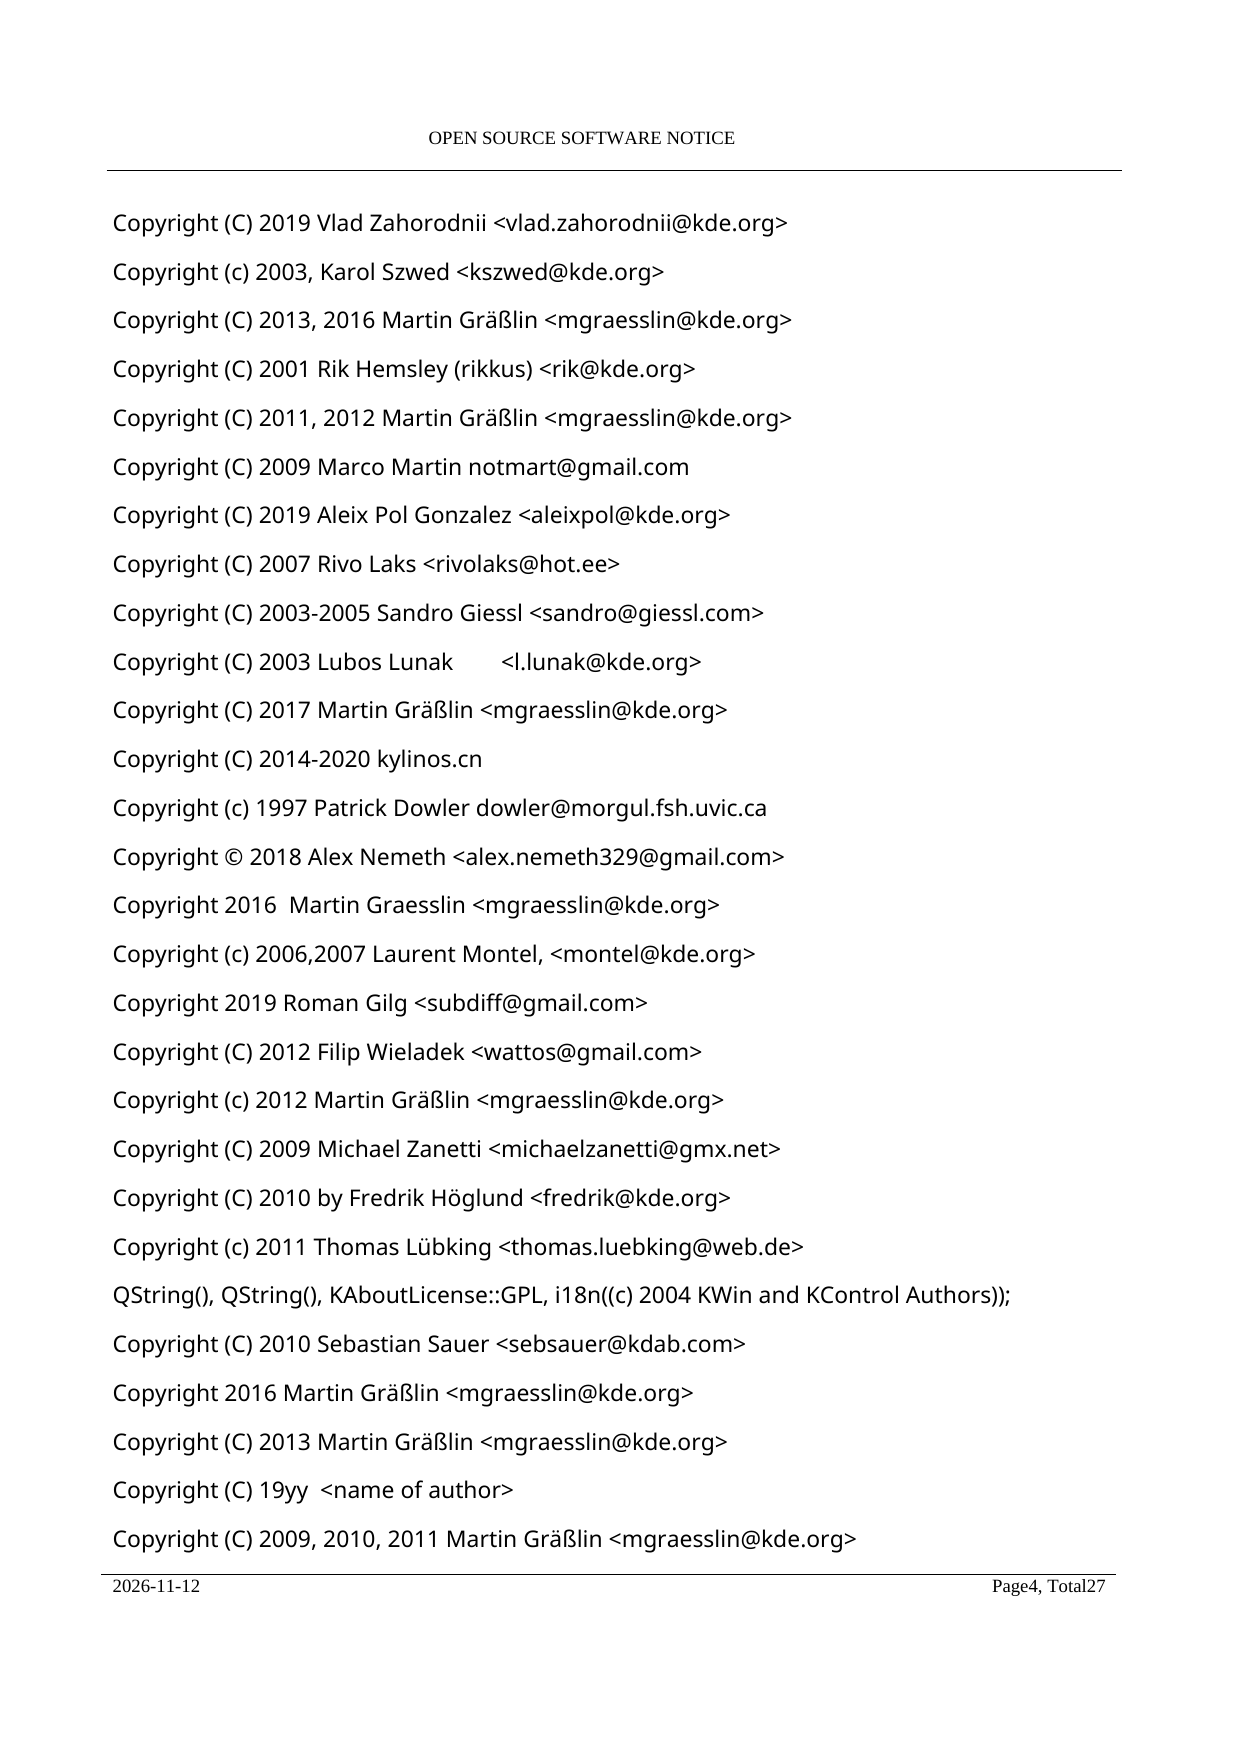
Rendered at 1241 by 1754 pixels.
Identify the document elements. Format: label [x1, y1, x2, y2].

text [112, 206, 1128, 1555]
